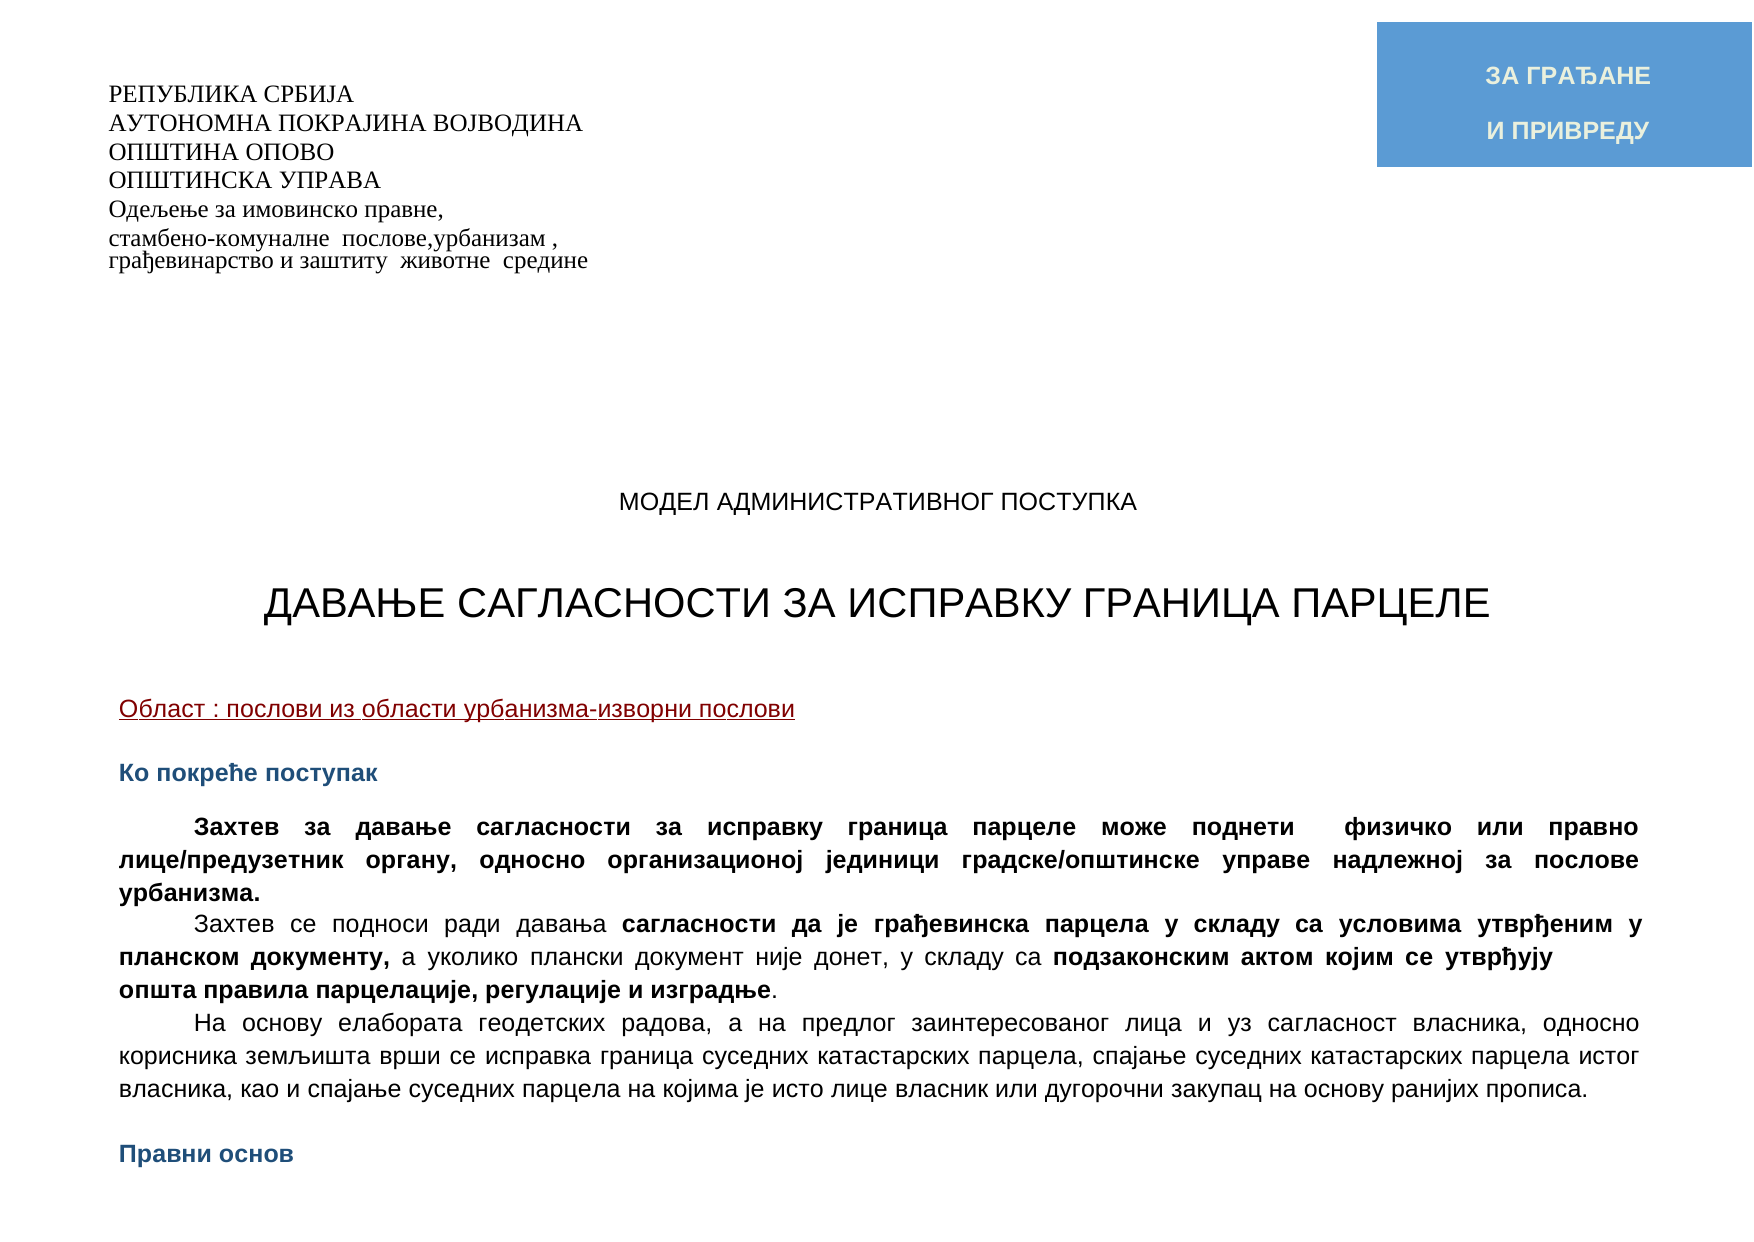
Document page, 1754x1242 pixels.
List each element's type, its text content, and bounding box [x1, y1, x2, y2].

text ДАВАЊЕ САГЛАСНОСТИ ЗА ИСПРАВКУ ГРАНИЦА ПАРЦЕЛЕ [264, 579, 1660, 627]
text грађевинарство и заштиту животне средине [146, 252, 1135, 272]
text Одељење за имовинско правне, [108, 194, 1135, 223]
text РЕПУБЛИКА СРБИЈА [108, 79, 1135, 108]
text ЗА ГРАЂАНЕ И ПРИВРЕДУ [1485, 61, 1654, 145]
text Правни основ [119, 1139, 1660, 1168]
text планском документу, а уколико плански документ није донет, у складу са подзаконским актом којим се утврђују општа правила парцелације, регулације и изградње. [119, 942, 1639, 1004]
text стамбено-комуналне послове,урбанизам , [108, 223, 1135, 252]
text Ко покреће поступак [119, 758, 1660, 787]
text ОПШТИНСКА УПРАВА [108, 165, 1135, 194]
text ОПШТИНА ОПОВО [108, 137, 1135, 165]
text Захтев се подноси ради давања сагласности да је грађевинска парцела у складу са условима утврђеним у [194, 911, 1660, 938]
text МОДЕЛ АДМИНИСТРАТИВНОГ ПОСТУПКА [619, 487, 1141, 514]
text Област : послови из области урбанизма-изворни послови [119, 694, 1660, 721]
text Захтев за давање сагласности за исправку граница парцеле може поднети физичко или правно лице/предузетник органу, односно организационој јединици градске/општинске управе надлежној за послове урбанизма. [119, 812, 1639, 907]
text На основу елабората геодетских радова, а на предлог заинтересованог лица и уз сагласност власника, односно корисника земљишта врши се исправка граница суседних катастарских парцела, спајање суседних катастарских парцела истог власника, као и спајање суседних парцела на којима је исто лице власник или дугорочни закупац на основу ранијих прописа. [119, 1008, 1640, 1103]
text АУТОНОМНА ПОКРАЈИНА ВОЈВОДИНА [108, 108, 1135, 137]
